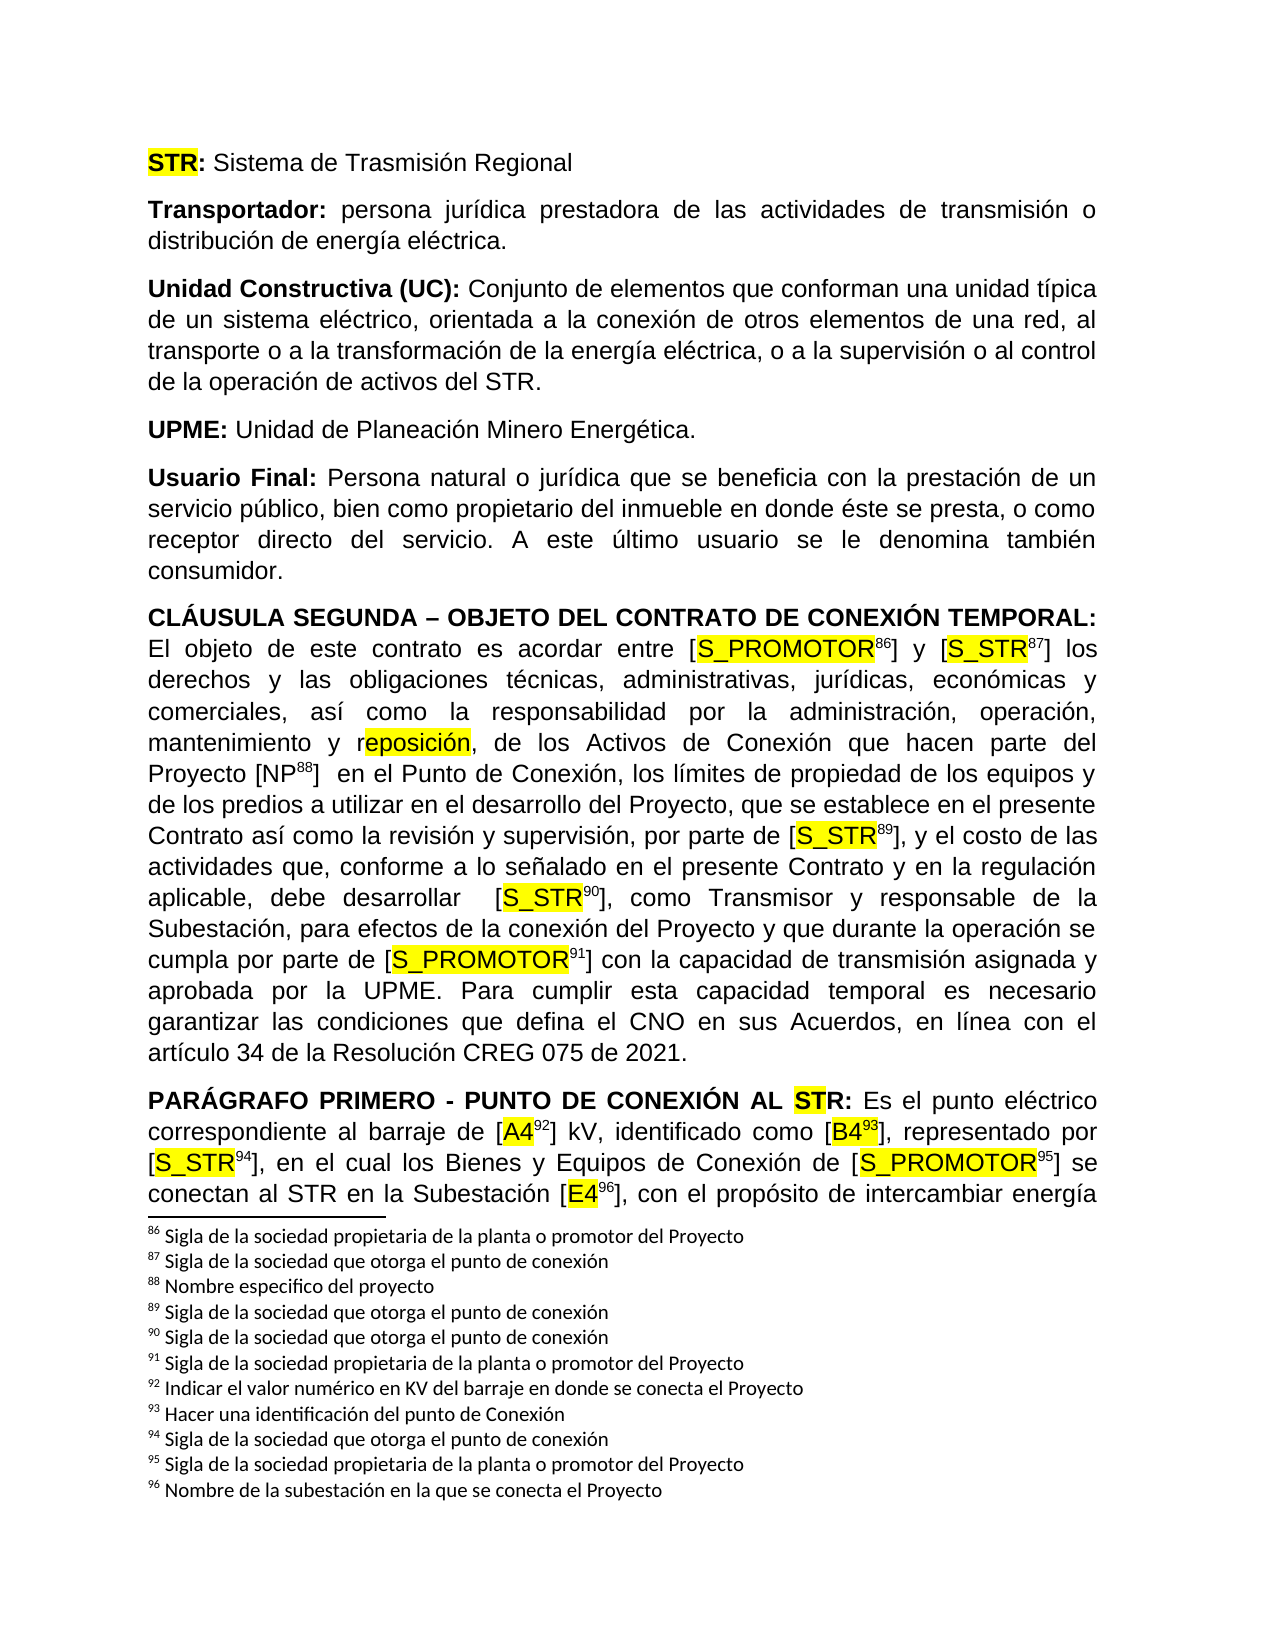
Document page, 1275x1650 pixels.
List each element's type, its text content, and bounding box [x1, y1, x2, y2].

text Usuario Final: Persona natural o jurídica que se beneficia con la prestación de un servicio público, bien como propietario del inmueble en donde éste se presta, o como receptor directo del servicio. A este último usuario se le denomina también consumidor. [148, 463, 1098, 584]
text STR: Sistema de Trasmisión Regional [198, 148, 1098, 176]
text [148, 1086, 1098, 1208]
text Unidad Constructiva (UC): Conjunto de elementos que conforman una unidad típica de un sistema eléctrico, orientada a la conexión de otros elementos de una red, al transporte o a la transformación de la energía eléctrica, o a la supervisión o al control de la operación de activos del STR. [148, 274, 1098, 396]
text CLÁUSULA SEGUNDA – OBJETO DEL CONTRATO DE CONEXIÓN TEMPORAL: El objeto de este contrato es acordar entre [S_PROMOTOR] y [S_STR] los derechos y las obligaciones técnicas, administrativas, jurídicas, económicas y comerciales, así como la responsabilidad por la administración, operación, mantenimiento y reposición, de los Activos de Conexión que hacen parte del Proyecto [NP] en el Punto de Conexión, los límites de propiedad de los equipos y de los predios a utilizar en el desarrollo del Proyecto, que se establece en el presente Contrato así como la revisión y supervisión, por parte de [S_STR], y el costo de las actividades que, conforme a lo señalado en el presente Contrato y en la regulación aplicable, debe desarrollar [S_STR], como Transmisor y responsable de la Subestación, para efectos de la conexión del Proyecto y que durante la operación se cumpla por parte de [S_PROMOTOR] con la capacidad de transmisión asignada y aprobada por la UPME. Para cumplir esta capacidad temporal es necesario garantizar las condiciones que defina el CNO en sus Acuerdos, en línea con el artículo 34 de la Resolución CREG 075 de 2021. [148, 603, 1098, 1067]
text UPME: Unidad de Planeación Minero Energética. [148, 415, 1098, 444]
text Transportador: persona jurídica prestadora de las actividades de transmisión o distribución de energía eléctrica. [148, 195, 1098, 255]
